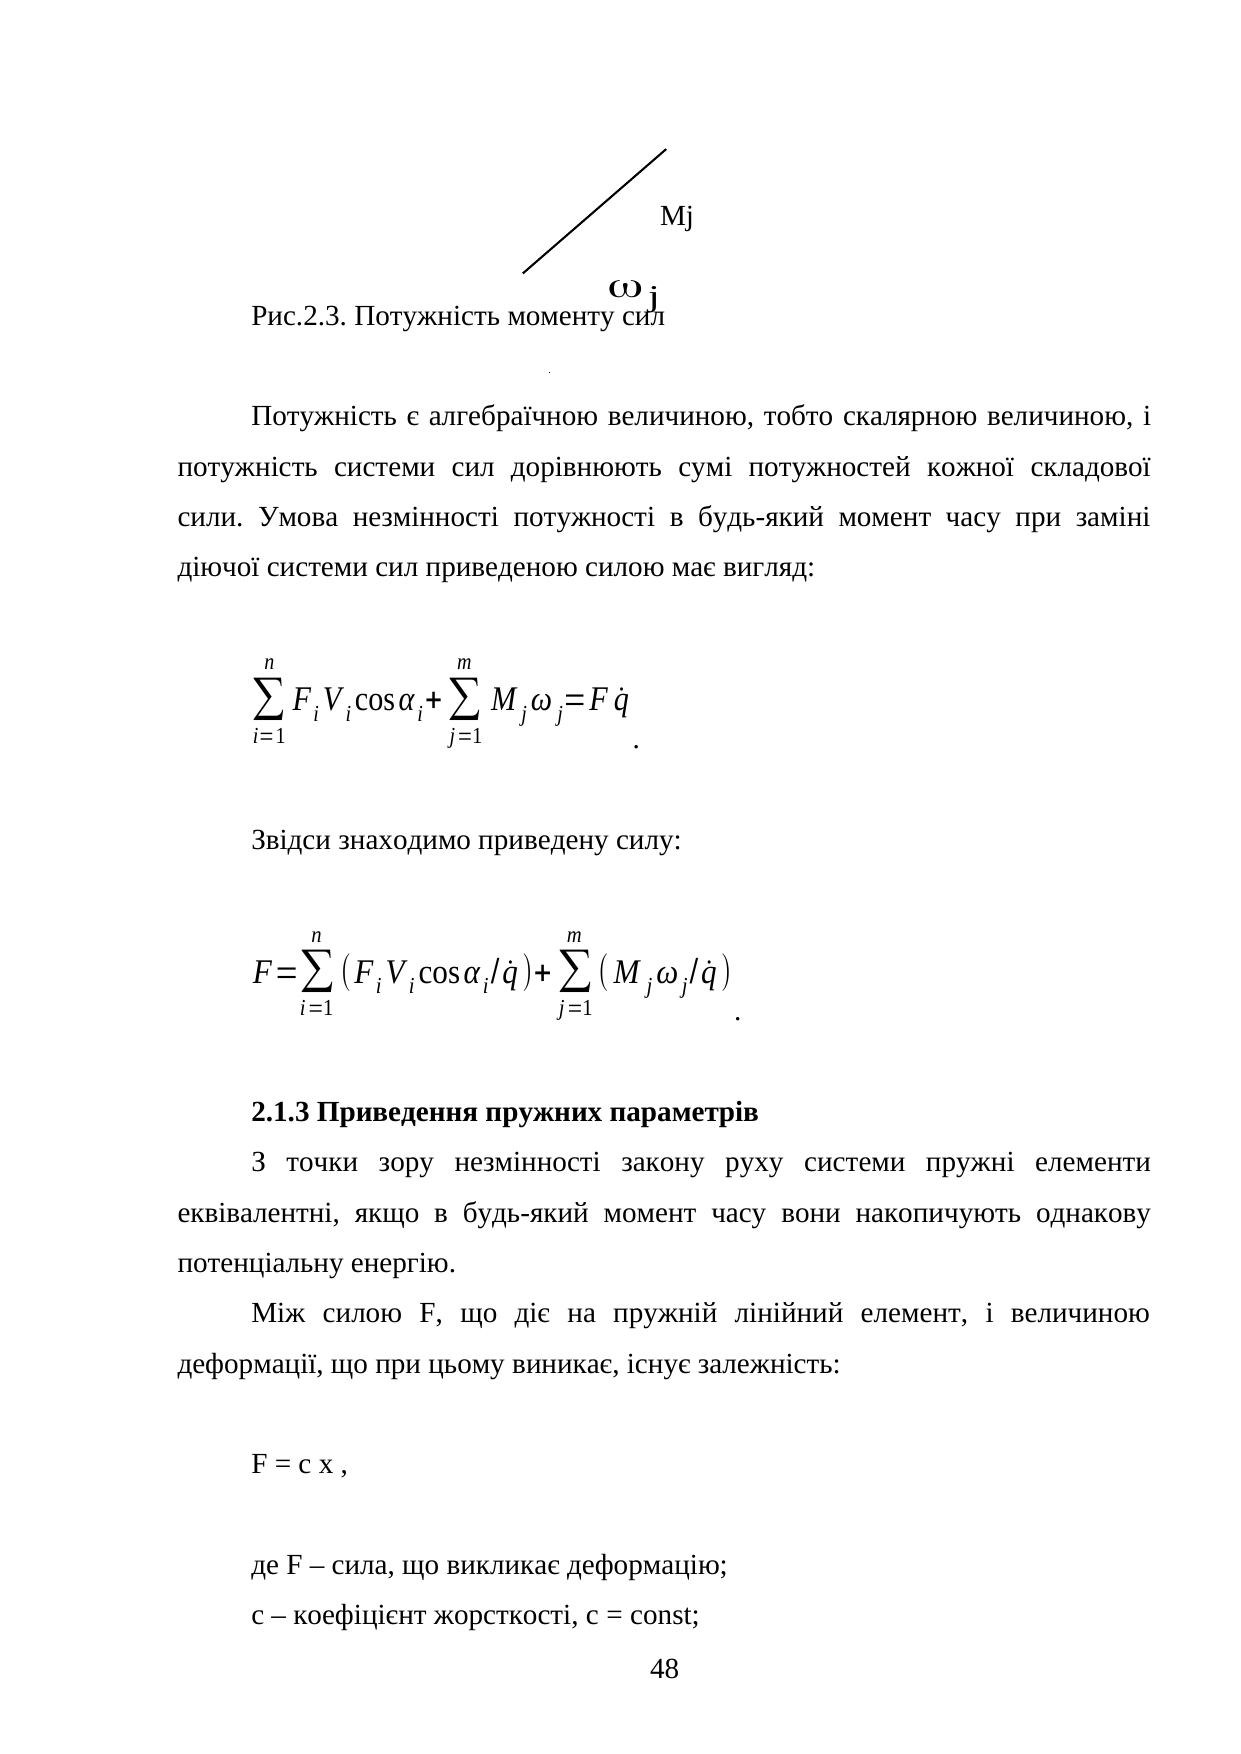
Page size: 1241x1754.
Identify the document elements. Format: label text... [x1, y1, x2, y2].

text З точки зору незмінності закону руху системи пружні елементи еквівалентні, якщо в будь-який момент часу вони накопичують однакову потенціальну енергію. [177, 1144, 1152, 1279]
text . [177, 922, 1152, 1027]
text Звідси знаходимо приведену силу: [177, 822, 1152, 855]
text Потужність є алгебраїчною величиною, тобто скалярною величиною, і потужність системи сил дорівнюють сумі потужностей кожної складової сили. Умова незмінності потужності в будь-який момент часу при заміні діючої системи сил приведеною силою має вигляд: [177, 398, 1152, 583]
text с – коефіцієнт жорсткості, с = const; [177, 1597, 1152, 1631]
text F = c x , [177, 1446, 1152, 1480]
text 2.1.3 Приведення пружних параметрів [177, 1094, 1152, 1128]
text Рис.2.3. Потужність моменту сил [177, 298, 1152, 331]
text . [177, 650, 1152, 755]
text де F – сила, що викликає деформацію; [177, 1547, 1152, 1581]
text Між силою F, що діє на пружній лінійний елемент, і величиною деформації, що при цьому виникає, існує залежність: [177, 1295, 1152, 1379]
